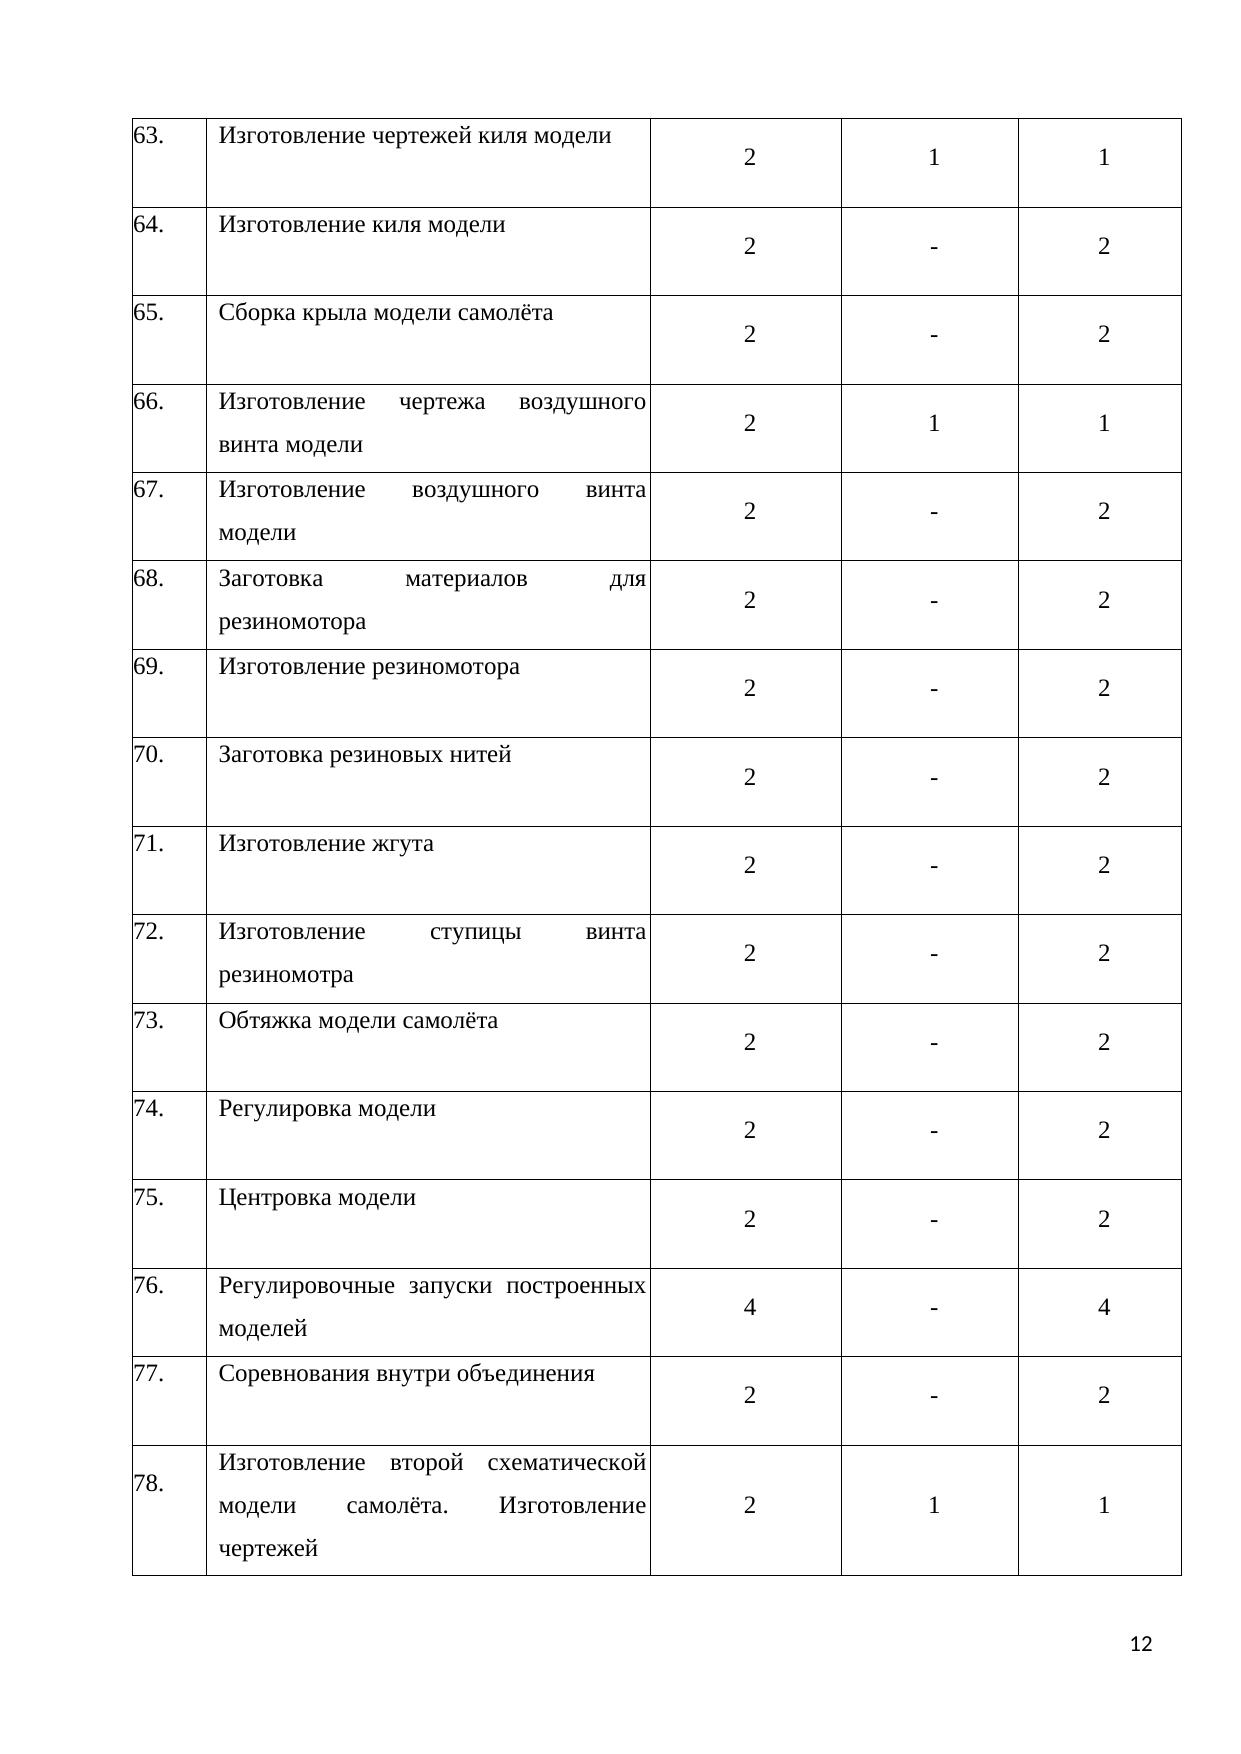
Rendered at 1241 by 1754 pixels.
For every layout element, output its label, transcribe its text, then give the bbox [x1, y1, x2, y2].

table_cell Центровка модели [207, 1180, 650, 1268]
table_cell - [842, 915, 1018, 1002]
table_cell - [842, 738, 1018, 826]
table_cell 2 [651, 915, 841, 1002]
table_cell 4 [1019, 1269, 1181, 1356]
table_cell [133, 1357, 206, 1445]
table_cell Регулировка модели [207, 1092, 650, 1179]
table_cell [133, 915, 206, 1002]
table_cell 2 [651, 473, 841, 560]
table_cell 2 [651, 1092, 841, 1179]
table_cell 2 [1019, 1004, 1181, 1091]
table_cell Регулировочные запуски построенных моделей [207, 1269, 650, 1356]
table_cell Изготовление резиномотора [207, 650, 650, 737]
table_cell Изготовление жгута [207, 827, 650, 914]
table_cell Заготовка резиновых нитей [207, 738, 650, 826]
table_cell - [842, 1092, 1018, 1179]
table_cell [133, 738, 206, 826]
table_cell 2 [651, 738, 841, 826]
table_cell - [842, 296, 1018, 383]
table_cell Изготовление киля модели [207, 208, 650, 295]
table_cell 2 [1019, 296, 1181, 383]
table_cell 2 [651, 1357, 841, 1445]
table_cell [133, 1269, 206, 1356]
table_cell 2 [651, 296, 841, 383]
table_cell 2 [651, 561, 841, 649]
table_cell [133, 385, 206, 472]
table_cell - [842, 561, 1018, 649]
table_cell 1 [842, 119, 1018, 207]
table_cell 2 [1019, 561, 1181, 649]
table_cell 2 [1019, 1092, 1181, 1179]
table_cell [133, 1092, 206, 1179]
table_cell [133, 119, 206, 207]
table_cell 2 [1019, 915, 1181, 1002]
table_cell [133, 650, 206, 737]
table_cell - [842, 1269, 1018, 1356]
table_cell Заготовка материалов для резиномотора [207, 561, 650, 649]
table_cell - [842, 827, 1018, 914]
table_cell 2 [651, 1180, 841, 1268]
table_cell Обтяжка модели самолёта [207, 1004, 650, 1091]
table_cell 2 [651, 385, 841, 472]
table_cell - [842, 1004, 1018, 1091]
table_cell 2 [651, 119, 841, 207]
table_cell - [842, 650, 1018, 737]
table_cell 2 [1019, 1357, 1181, 1445]
table_cell 4 [651, 1269, 841, 1356]
table_cell [133, 473, 206, 560]
table_cell 2 [651, 650, 841, 737]
table_cell Изготовление чертежа воздушного винта модели [207, 385, 650, 472]
table_cell 2 [1019, 473, 1181, 560]
table_cell Соревнования внутри объединения [207, 1357, 650, 1445]
table_cell [133, 561, 206, 649]
table_cell 2 [1019, 208, 1181, 295]
table_cell 1 [842, 1446, 1018, 1575]
table_cell [133, 1446, 206, 1575]
table_cell 2 [1019, 827, 1181, 914]
table_cell 2 [1019, 650, 1181, 737]
table_cell [133, 1180, 206, 1268]
table_cell 2 [1019, 738, 1181, 826]
table_cell [133, 1004, 206, 1091]
table_cell Изготовление воздушного винта модели [207, 473, 650, 560]
table_cell 2 [651, 827, 841, 914]
table_cell 2 [651, 1004, 841, 1091]
table_cell - [842, 208, 1018, 295]
table_cell Изготовление ступицы винта резиномотра [207, 915, 650, 1002]
table_cell [133, 208, 206, 295]
table_cell 2 [1019, 1180, 1181, 1268]
table_cell 2 [651, 208, 841, 295]
table_cell Сборка крыла модели самолёта [207, 296, 650, 383]
table_cell Изготовление чертежей киля модели [207, 119, 650, 207]
table_cell - [842, 1357, 1018, 1445]
table_cell - [842, 1180, 1018, 1268]
table_cell 1 [842, 385, 1018, 472]
table_cell [133, 827, 206, 914]
table_cell [133, 296, 206, 383]
table_cell 1 [1019, 1446, 1181, 1575]
table_cell 2 [651, 1446, 841, 1575]
table_cell 1 [1019, 119, 1181, 207]
table_cell - [842, 473, 1018, 560]
table_cell 1 [1019, 385, 1181, 472]
table_cell Изготовление второй схематической модели самолёта. Изготовление чертежей [207, 1446, 650, 1575]
